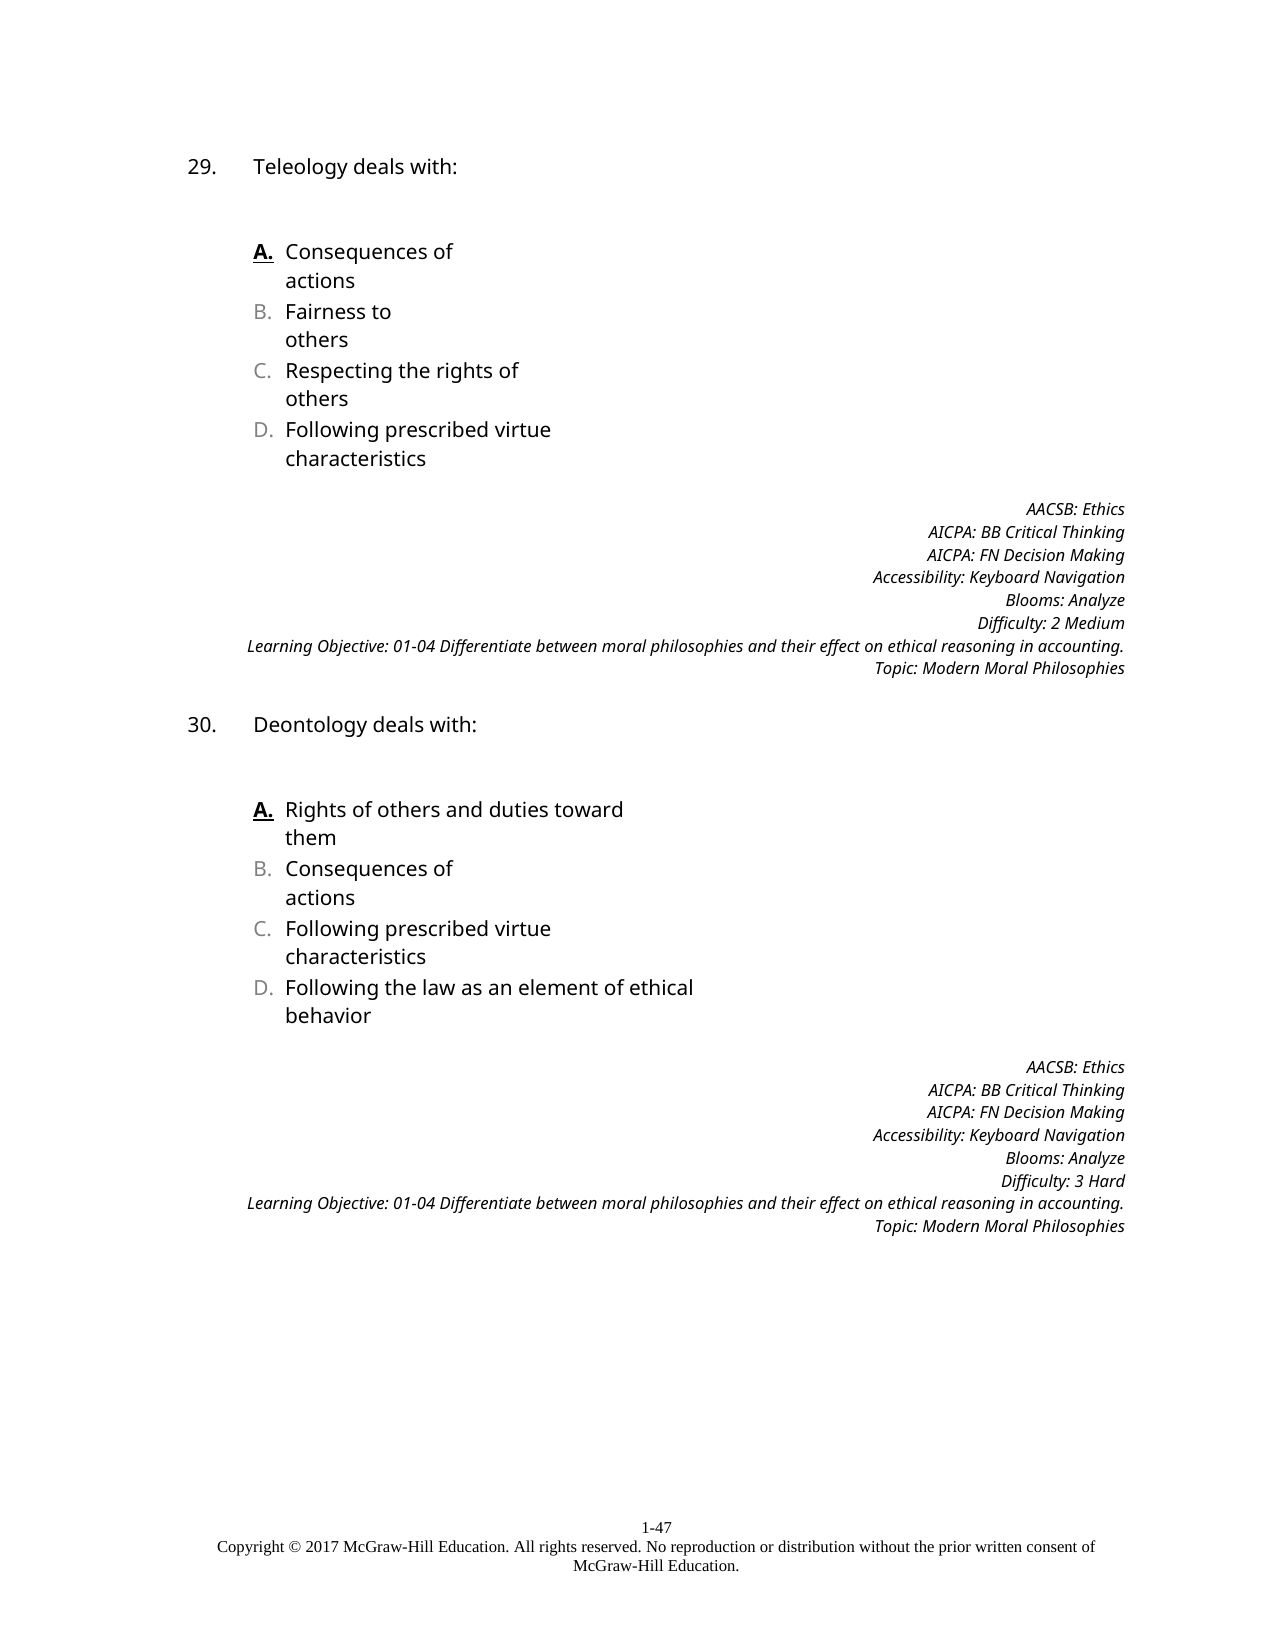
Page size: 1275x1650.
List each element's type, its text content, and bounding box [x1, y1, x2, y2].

table_header Deontology deals with: [253, 710, 1125, 1030]
table_header Teleology deals with: [253, 153, 1125, 472]
table_header AACSB: Ethics AICPA: BB Critical Thinking AICPA: FN Decision Making Accessibility: Keyboard Navigation Blooms: Analyze Difficulty: 2 Medium Learning Objective: 01-04 Differentiate between moral philosophies and their effect on ethical reasoning in accounting. Topic: Modern Moral Philosophies [188, 498, 1125, 708]
table_header 29. [188, 153, 253, 472]
table_header 30. [188, 710, 253, 1030]
table_header AACSB: Ethics AICPA: BB Critical Thinking AICPA: FN Decision Making Accessibility: Keyboard Navigation Blooms: Analyze Difficulty: 3 Hard Learning Objective: 01-04 Differentiate between moral philosophies and their effect on ethical reasoning in accounting. Topic: Modern Moral Philosophies [188, 1056, 1125, 1265]
